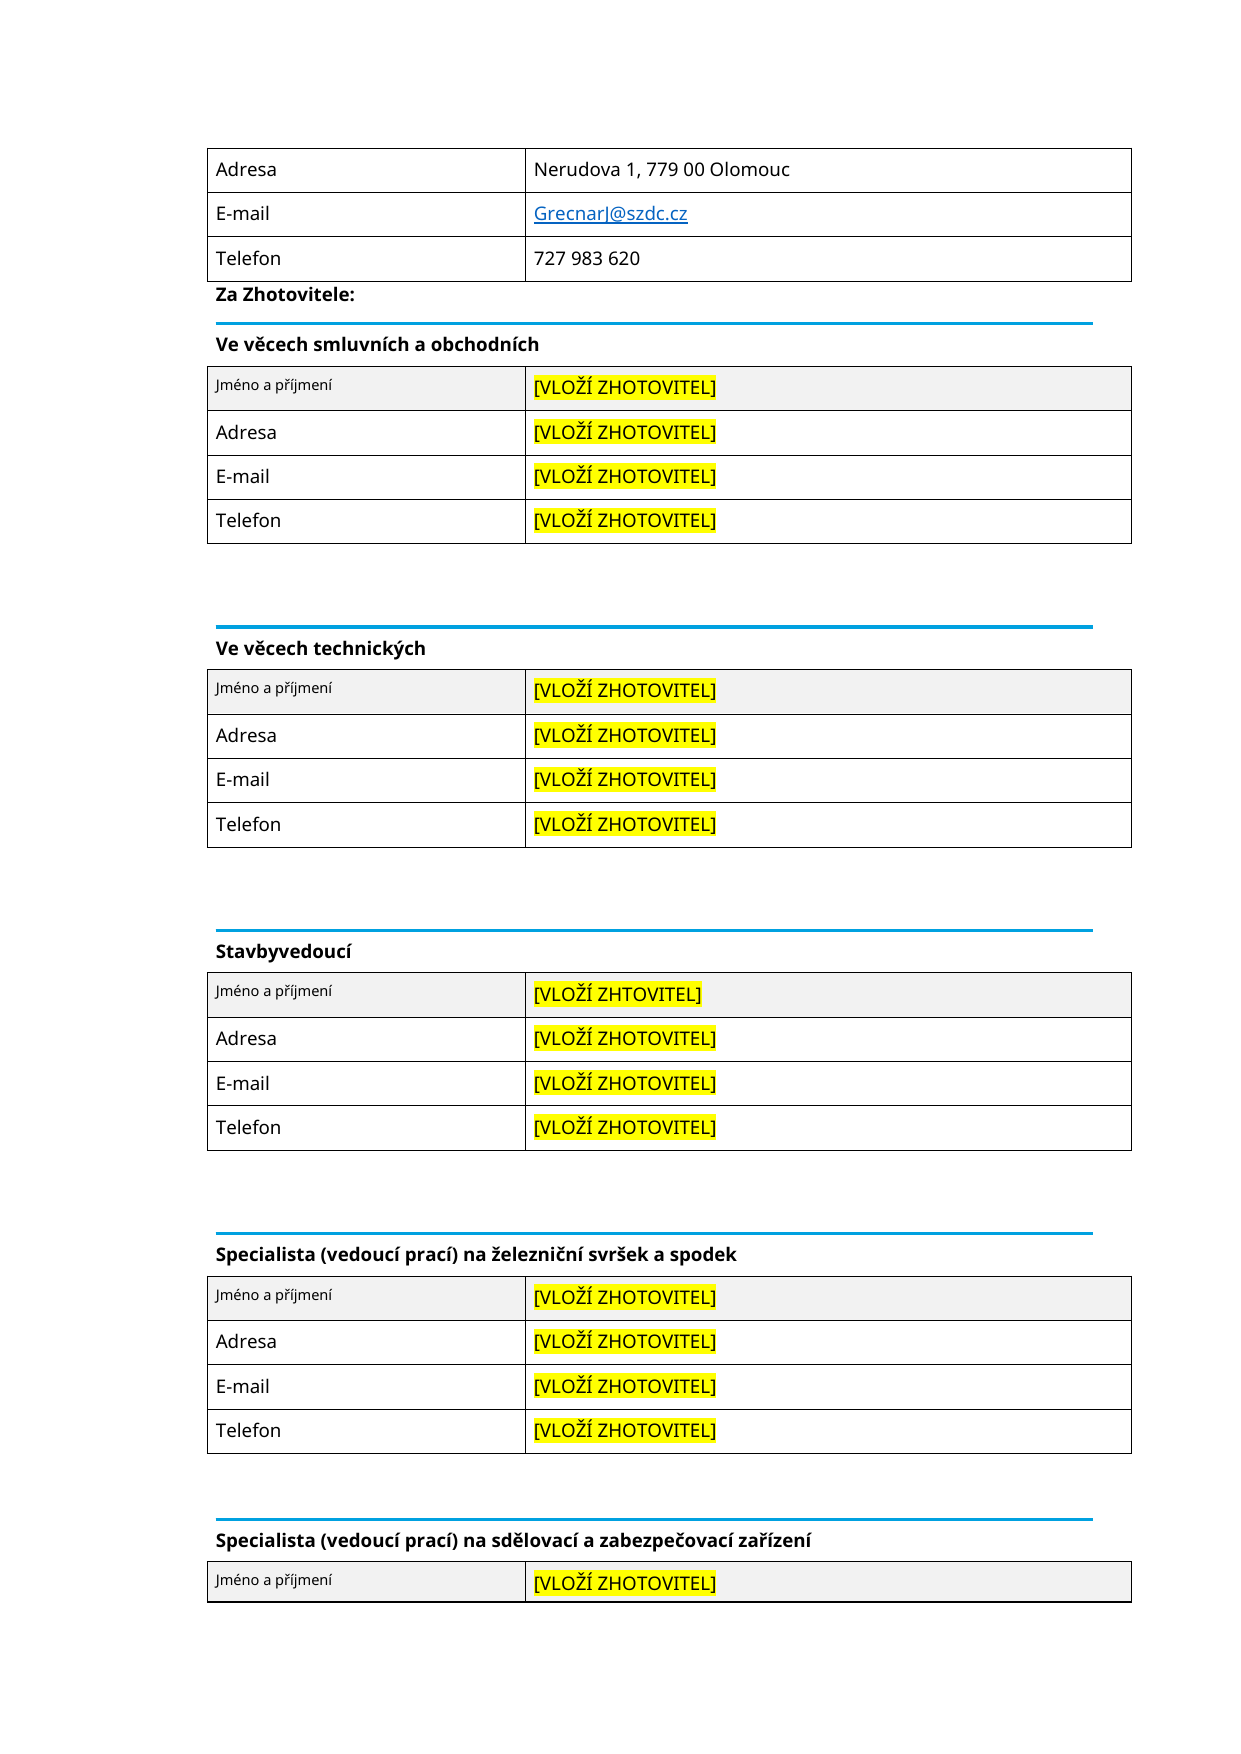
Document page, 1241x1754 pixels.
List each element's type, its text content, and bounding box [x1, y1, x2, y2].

table_cell Adresa [208, 1321, 525, 1364]
table_cell Adresa [208, 1018, 525, 1061]
table_cell Adresa [208, 411, 525, 454]
table_cell [VLOŽÍ ZHOTOVITEL] [526, 1062, 1131, 1105]
table_header [VLOŽÍ ZHOTOVITEL] [526, 670, 1131, 713]
text Specialista (vedoucí prací) na sdělovací a zabezpečovací zařízení [216, 1521, 1093, 1552]
table_header Jméno a příjmení [208, 973, 525, 1017]
table_cell [VLOŽÍ ZHOTOVITEL] [526, 759, 1131, 802]
table_header [VLOŽÍ ZHOTOVITEL] [526, 1277, 1131, 1320]
table_header Jméno a příjmení [208, 1562, 525, 1601]
table_header Jméno a příjmení [208, 1277, 525, 1320]
table_cell [VLOŽÍ ZHOTOVITEL] [526, 1018, 1131, 1061]
text Za Zhotovitele: [216, 282, 1093, 307]
table_cell E-mail [208, 456, 525, 499]
table_header [VLOŽÍ ZHTOVITEL] [526, 973, 1131, 1017]
table_cell E-mail [208, 1062, 525, 1105]
table_cell E-mail [208, 759, 525, 802]
table_cell 727 983 620 [526, 237, 1131, 281]
table_cell Telefon [208, 500, 525, 543]
table_cell E-mail [208, 1365, 525, 1409]
text Ve věcech smluvních a obchodních [216, 325, 1093, 357]
table_cell [VLOŽÍ ZHOTOVITEL] [526, 500, 1131, 543]
table_header [VLOŽÍ ZHOTOVITEL] [526, 1562, 1131, 1601]
table_cell [VLOŽÍ ZHOTOVITEL] [526, 715, 1131, 758]
table_cell E-mail [208, 193, 525, 236]
table_cell Adresa [208, 149, 525, 192]
table_cell Telefon [208, 237, 525, 281]
table_cell [VLOŽÍ ZHOTOVITEL] [526, 456, 1131, 499]
table_cell [VLOŽÍ ZHOTOVITEL] [526, 803, 1131, 847]
table_header Jméno a příjmení [208, 367, 525, 410]
table_cell [VLOŽÍ ZHOTOVITEL] [526, 1106, 1131, 1150]
text Specialista (vedoucí prací) na železniční svršek a spodek [216, 1235, 1093, 1267]
table_cell [VLOŽÍ ZHOTOVITEL] [526, 1365, 1131, 1409]
table_cell Telefon [208, 1106, 525, 1150]
text Ve věcech technických [216, 629, 1093, 660]
table_cell Adresa [208, 715, 525, 758]
text Stavbyvedoucí [216, 932, 1093, 963]
table_cell [VLOŽÍ ZHOTOVITEL] [526, 1410, 1131, 1453]
table_cell Nerudova 1, 779 00 Olomouc [526, 149, 1131, 192]
table_cell Telefon [208, 1410, 525, 1453]
table_header Jméno a příjmení [208, 670, 525, 713]
table_cell [VLOŽÍ ZHOTOVITEL] [526, 1321, 1131, 1364]
table_header [VLOŽÍ ZHOTOVITEL] [526, 367, 1131, 410]
table_cell [VLOŽÍ ZHOTOVITEL] [526, 411, 1131, 454]
table_cell GrecnarJ@szdc.cz [526, 193, 1131, 236]
table_cell Telefon [208, 803, 525, 847]
